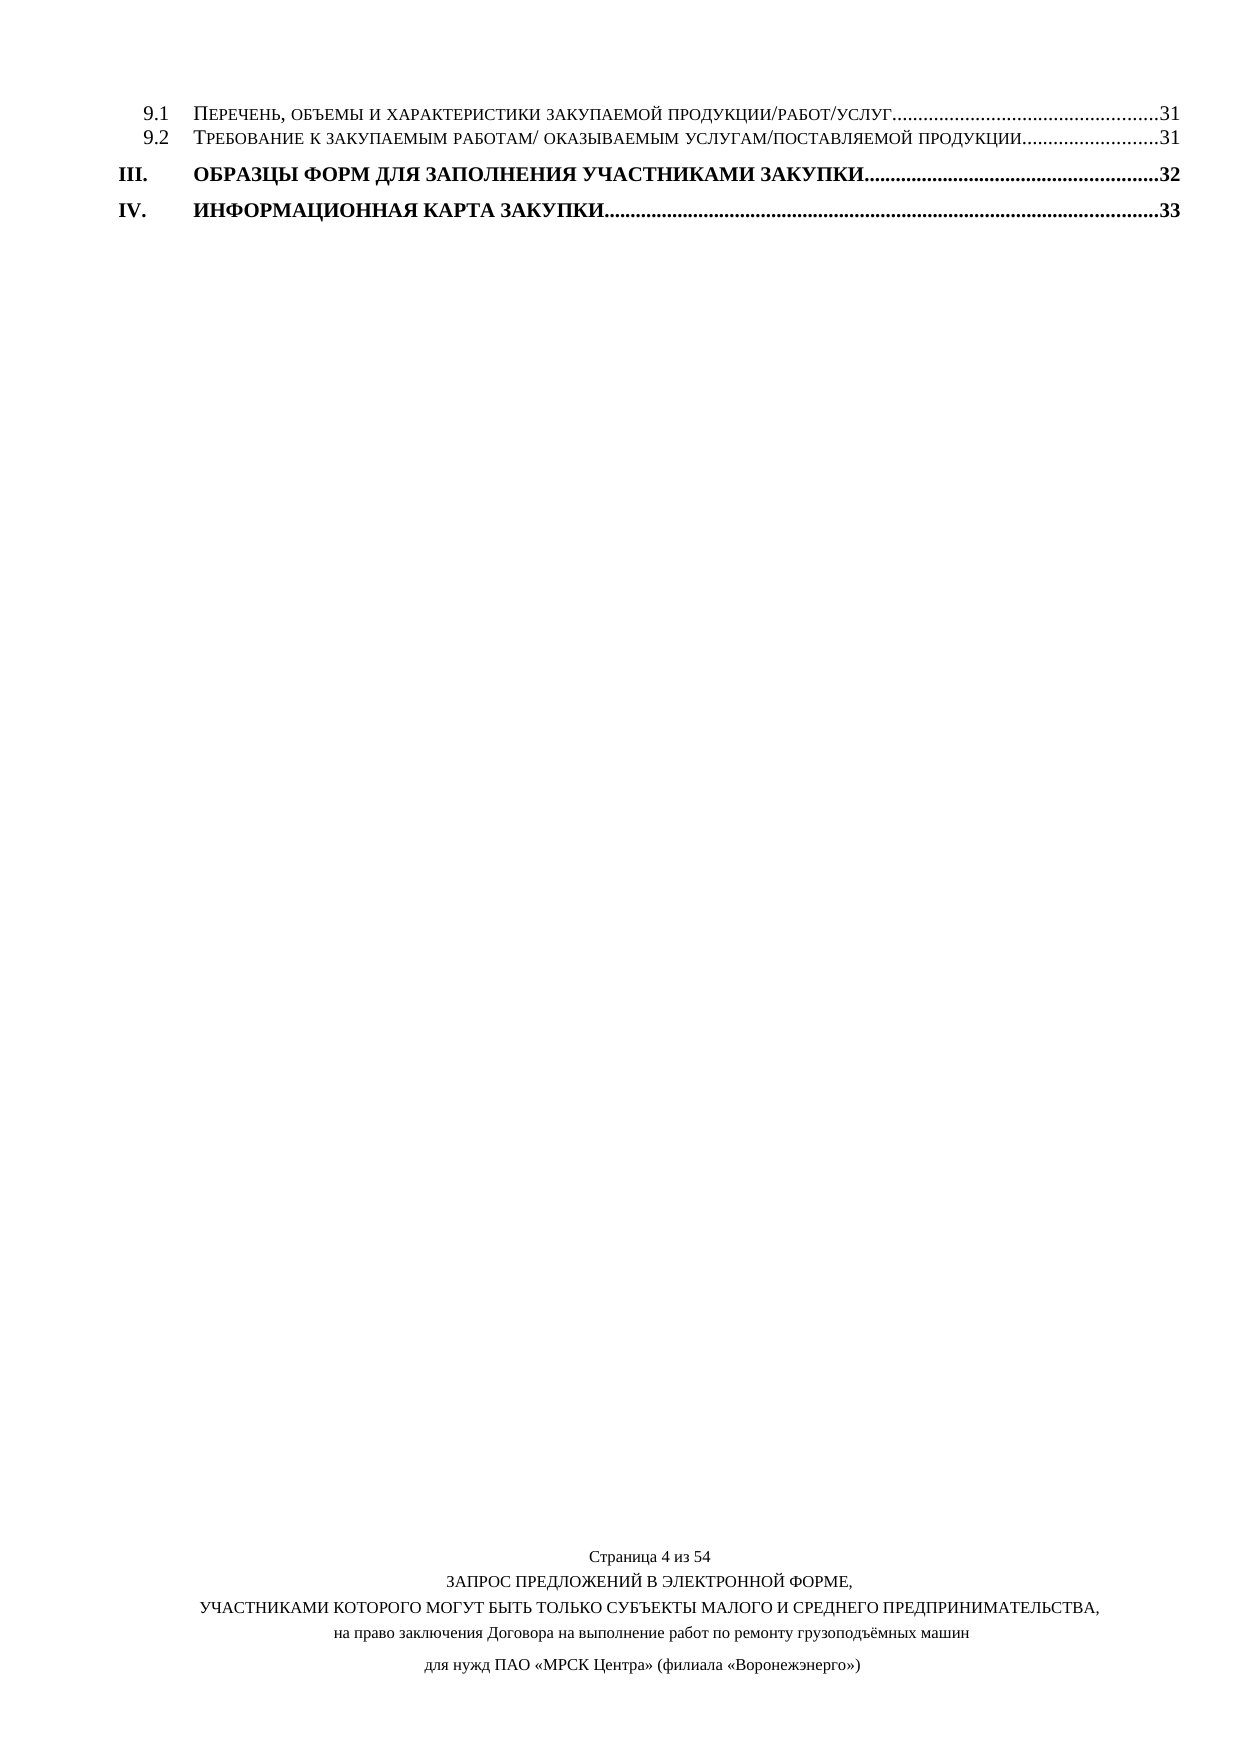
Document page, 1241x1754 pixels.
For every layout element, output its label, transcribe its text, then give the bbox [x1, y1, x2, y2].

text III. ОБРАЗЦЫ ФОРМ ДЛЯ ЗАПОЛНЕНИЯ УЧАСТНИКАМИ ЗАКУПКИ 32 [118, 162, 1181, 186]
text 9.2 Требование к закупаемым работам/ оказываемым услугам/поставляемой продукции 31 [143, 125, 1181, 149]
text 9.1 Перечень, объемы и характеристики закупаемой продукции/работ/услуг 31 [143, 101, 1181, 125]
text IV. ИНФОРМАЦИОННАЯ КАРТА ЗАКУПКИ 33 [118, 198, 1181, 222]
